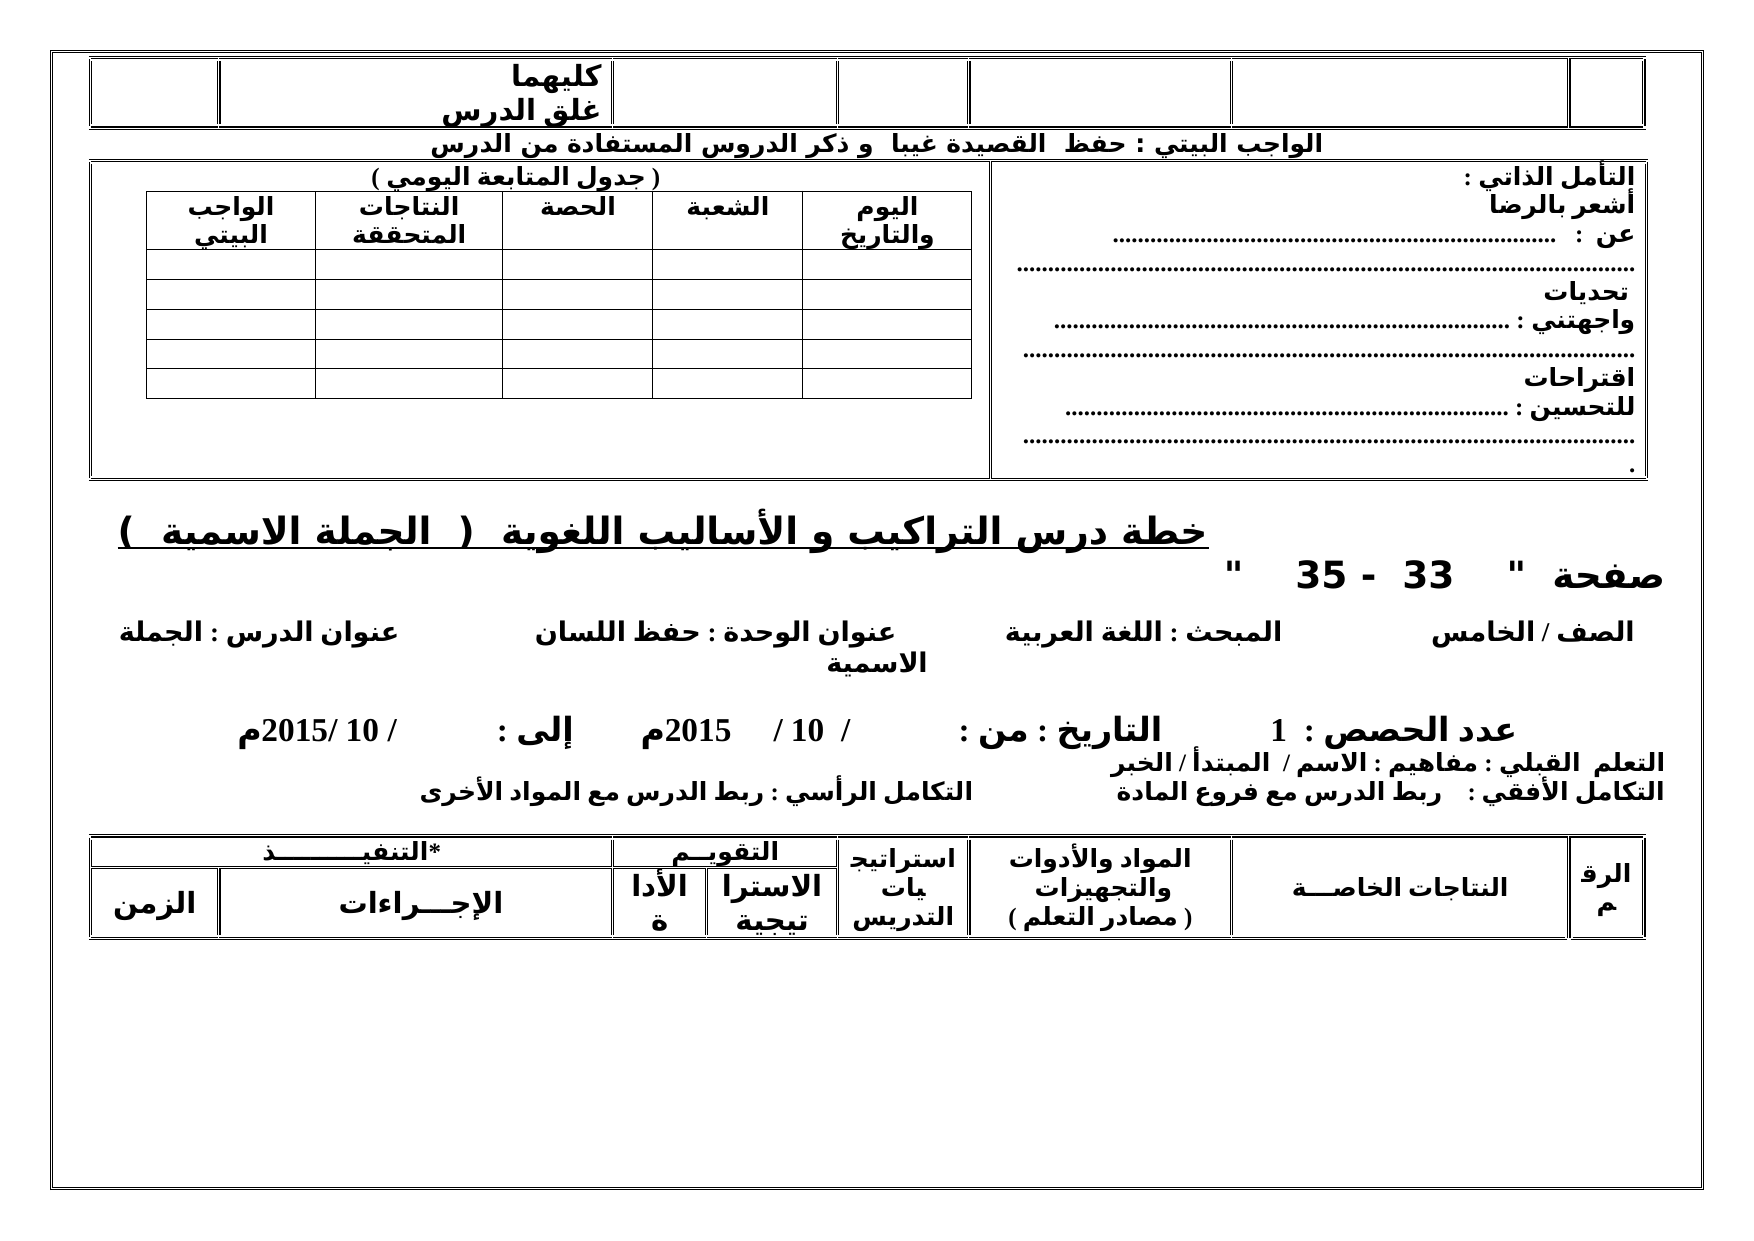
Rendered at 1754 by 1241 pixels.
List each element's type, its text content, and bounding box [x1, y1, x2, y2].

table_cell الأداة [613, 869, 706, 937]
table_header المواد والأدوات والتجهيزات ( مصادر التعلم ) [969, 838, 1231, 937]
text التعلم القبلي : مفاهيم : الاسم / المبتدأ / الخبر [89, 748, 1665, 777]
table_cell 1 2 3 4 [1569, 57, 1644, 126]
table_header النتاجات الخاصـــة [1231, 837, 1567, 937]
table_cell 1/9 3/1 1/8 5/1 [838, 57, 969, 126]
text عدد الحصص : 1 التاريخ : من : / 10 / 2015م إلى : / 10 /2015م [89, 710, 1665, 748]
table_header التقويــم [613, 835, 838, 866]
text الواجب البيتي : حفظ القصيدة غيبا و ذكر الدروس المستفادة من الدرس [89, 129, 1665, 159]
table_header الرقم [1569, 835, 1644, 937]
table_cell الزمن [90, 867, 219, 937]
table_cell [90, 57, 219, 126]
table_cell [219, 57, 613, 126]
table_header ( جدول المتابعة اليومي ) [90, 162, 989, 478]
table_cell الاستراتيجية [706, 866, 838, 937]
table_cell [613, 57, 838, 126]
table_header التأمل الذاتي : أشعر بالرضا عن : ....................................................................... ................................................................................................... تحديات واجهتني : ......................................................................... .................................................................................................. اقتراحات للتحسين : ....................................................................... .................................................................................................. . [992, 160, 1647, 478]
table_header *التنفيــــــــــذ [90, 835, 613, 866]
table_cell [969, 59, 1231, 126]
text الصف / الخامس المبحث : اللغة العربية عنوان الوحدة : حفظ اللسان عنوان الدرس : الجملة الاسمية [89, 616, 1665, 679]
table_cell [1231, 59, 1567, 126]
text التكامل الأفقي : ربط الدرس مع فروع المادة التكامل الرأسي : ربط الدرس مع المواد الأخرى [89, 777, 1665, 806]
text خطة درس التراكيب و الأساليب اللغوية ( الجملة الاسمية ) صفحة " 33 - 35 " [89, 510, 1665, 597]
table_cell الإجـــراءات [219, 866, 613, 937]
table_header استراتيجيات التدريس [838, 835, 969, 937]
